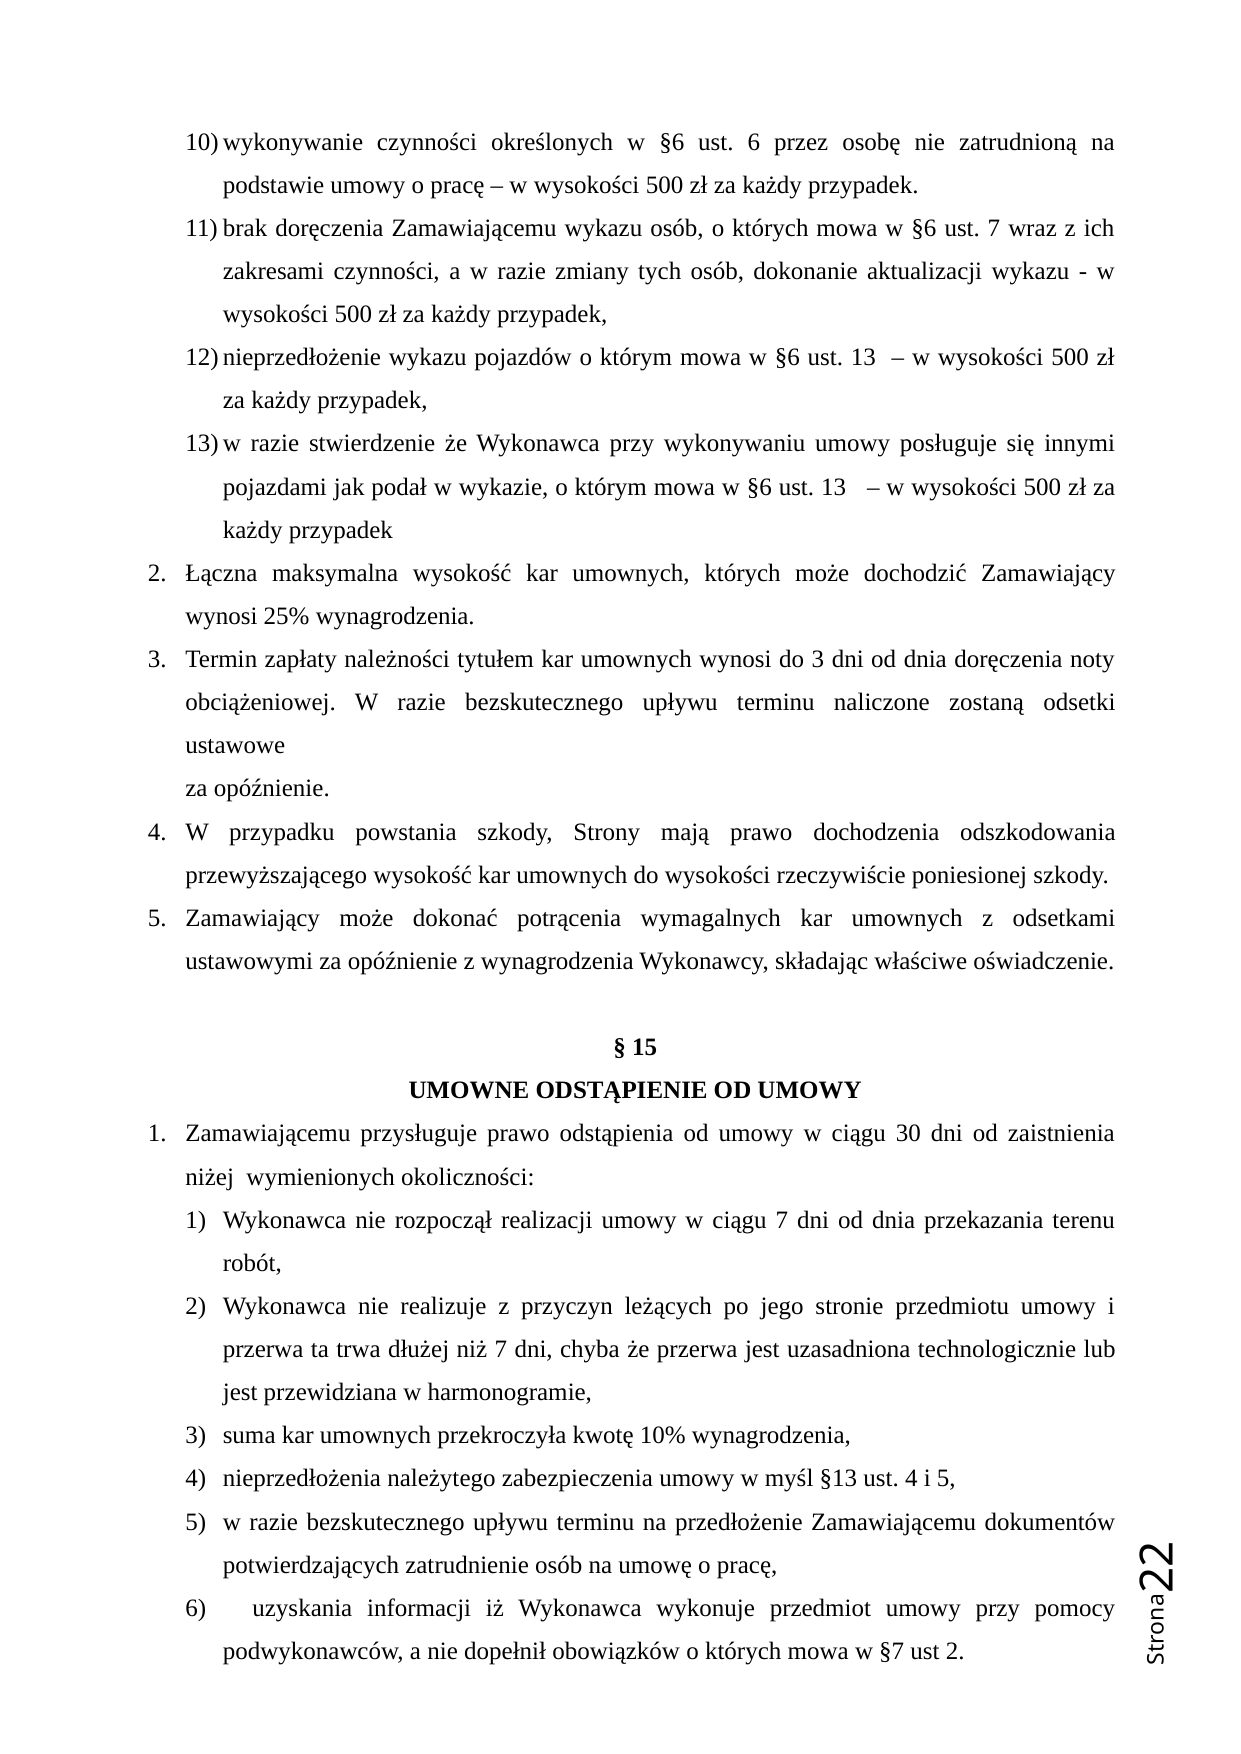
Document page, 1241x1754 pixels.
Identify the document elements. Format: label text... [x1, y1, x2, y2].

list W przypadku powstania szkody, Strony mają prawo dochodzenia odszkodowania przewyższającego wysokość kar umownych do wysokości rzeczywiście poniesionej szkody. [148, 817, 1116, 888]
text UMOWNE ODSTĄPIENIE OD UMOWY [148, 1075, 1122, 1104]
list Termin zapłaty należności tytułem kar umownych wynosi do 3 dni od dnia doręczenia noty obciążeniowej. W razie bezskutecznego upływu terminu naliczone zostaną odsetki ustawowe za opóźnienie. [148, 644, 1116, 802]
list Zamawiającemu przysługuje prawo odstąpienia od umowy w ciągu 30 dni od zaistnienia niżej wymienionych okoliczności: [148, 1118, 1116, 1190]
list Wykonawca nie rozpoczął realizacji umowy w ciągu 7 dni od dnia przekazania terenu robót, [185, 1205, 1116, 1277]
list uzyskania informacji iż Wykonawca wykonuje przedmiot umowy przy pomocy podwykonawców, a nie dopełnił obowiązków o których mowa w §7 ust 2. [185, 1593, 1116, 1665]
list w razie stwierdzenie że Wykonawca przy wykonywaniu umowy posługuje się innymi pojazdami jak podał w wykazie, o którym mowa w §6 ust. 13 – w wysokości 500 zł za każdy przypadek [185, 428, 1116, 543]
list nieprzedłożenie wykazu pojazdów o którym mowa w §6 ust. 13 – w wysokości 500 zł za każdy przypadek, [185, 342, 1116, 414]
text § 15 [148, 1032, 1122, 1061]
list wykonywanie czynności określonych w §6 ust. 6 przez osobę nie zatrudnioną na podstawie umowy o pracę – w wysokości 500 zł za każdy przypadek. [185, 127, 1116, 198]
list nieprzedłożenia należytego zabezpieczenia umowy w myśl §13 ust. 4 i 5, [185, 1463, 1116, 1492]
list Zamawiający może dokonać potrącenia wymagalnych kar umownych z odsetkami ustawowymi za opóźnienie z wynagrodzenia Wykonawcy, składając właściwe oświadczenie. [148, 903, 1116, 975]
list w razie bezskutecznego upływu terminu na przedłożenie Zamawiającemu dokumentów potwierdzających zatrudnienie osób na umowę o pracę, [185, 1507, 1116, 1578]
list brak doręczenia Zamawiającemu wykazu osób, o których mowa w §6 ust. 7 wraz z ich zakresami czynności, a w razie zmiany tych osób, dokonanie aktualizacji wykazu - w wysokości 500 zł za każdy przypadek, [185, 213, 1116, 328]
list Wykonawca nie realizuje z przyczyn leżących po jego stronie przedmiotu umowy i przerwa ta trwa dłużej niż 7 dni, chyba że przerwa jest uzasadniona technologicznie lub jest przewidziana w harmonogramie, [185, 1291, 1116, 1406]
list Łączna maksymalna wysokość kar umownych, których może dochodzić Zamawiający wynosi 25% wynagrodzenia. [148, 558, 1116, 630]
list suma kar umownych przekroczyła kwotę 10% wynagrodzenia, [185, 1420, 1116, 1449]
